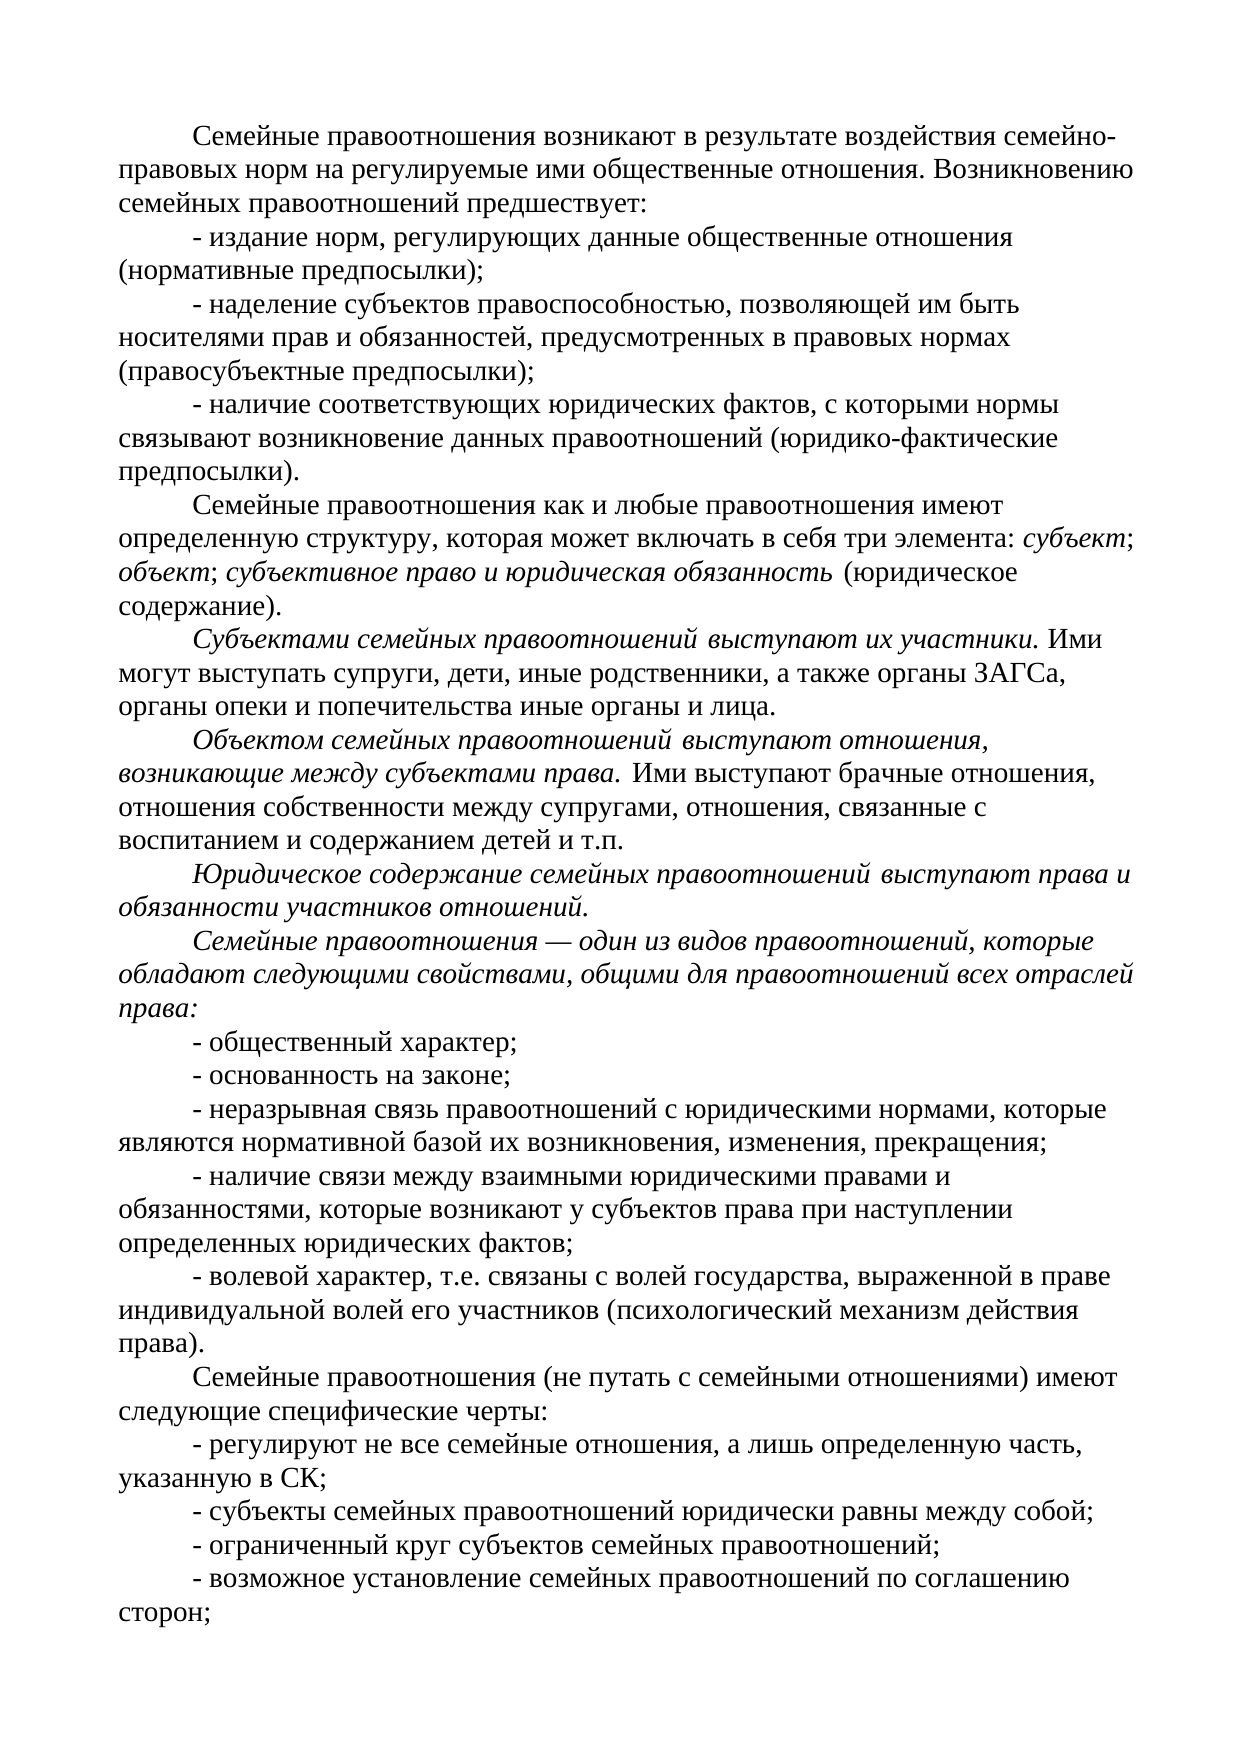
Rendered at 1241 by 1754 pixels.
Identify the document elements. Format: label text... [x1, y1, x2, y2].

text - общественный характер; [118, 1024, 1152, 1057]
text - неразрывная связь правоотношений с юридическими нормами, которые являются нормативной базой их возникновения, изменения, прекращения; [118, 1091, 1152, 1158]
text - регулируют не все семейные отношения, а лишь определенную часть, указанную в СК; [118, 1426, 1152, 1493]
text - наличие связи между взаимными юридическими правами и обязанностями, которые возникают у субъектов права при наступлении определенных юридических фактов; [118, 1158, 1152, 1258]
text Юридическое содержание семейных правоотношений выступают права и обязанности участников отношений. [118, 856, 1152, 923]
text Семейные правоотношения (не путать с семейными отношениями) имеют следующие специфические черты: [118, 1359, 1152, 1426]
text Семейные правоотношения возникают в результате воздействия семейно-правовых норм на регулируемые ими общественные отношения. Возникновению семейных правоотношений предшествует: [118, 118, 1152, 219]
text Субъектами семейных правоотношений выступают их участники. Ими могут выступать супруги, дети, иные родственники, а также органы ЗАГСа, органы опеки и попечительства иные органы и лица. [118, 621, 1152, 722]
text Семейные правоотношения — один из видов правоотношений, которые обладают следующими свойствами, общими для правоотношений всех отраслей права: [118, 923, 1152, 1024]
text - волевой характер, т.е. связаны с волей государства, выраженной в праве индивидуальной волей его участников (психологический механизм действия права). [118, 1258, 1152, 1359]
text - основанность на законе; [118, 1057, 1152, 1091]
text - ограниченный круг субъектов семейных правоотношений; [118, 1527, 1152, 1560]
text - наделение субъектов правоспособностью, позволяющей им быть носителями прав и обязанностей, предусмотренных в правовых нормах (правосубъектные предпосылки); [118, 286, 1152, 386]
text - возможное установление семейных правоотношений по соглашению сторон; [118, 1560, 1152, 1627]
text Объектом семейных правоотношений выступают отношения, возникающие между субъектами права. Ими выступают брачные отношения, отношения собственности между супругами, отношения, связанные с воспитанием и содержанием детей и т.п. [118, 722, 1152, 856]
text - издание норм, регулирующих данные общественные отношения (нормативные предпосылки); [118, 219, 1152, 286]
text - субъекты семейных правоотношений юридически равны между собой; [118, 1493, 1152, 1527]
text - наличие соответствующих юридических фактов, с которыми нормы связывают возникновение данных правоотношений (юридико-фактические предпосылки). [118, 386, 1152, 487]
text Семейные правоотношения как и любые правоотношения имеют определенную структуру, которая может включать в себя три элемента: субъект; объект; субъективное право и юридическая обязанность (юридическое содержание). [118, 487, 1152, 621]
